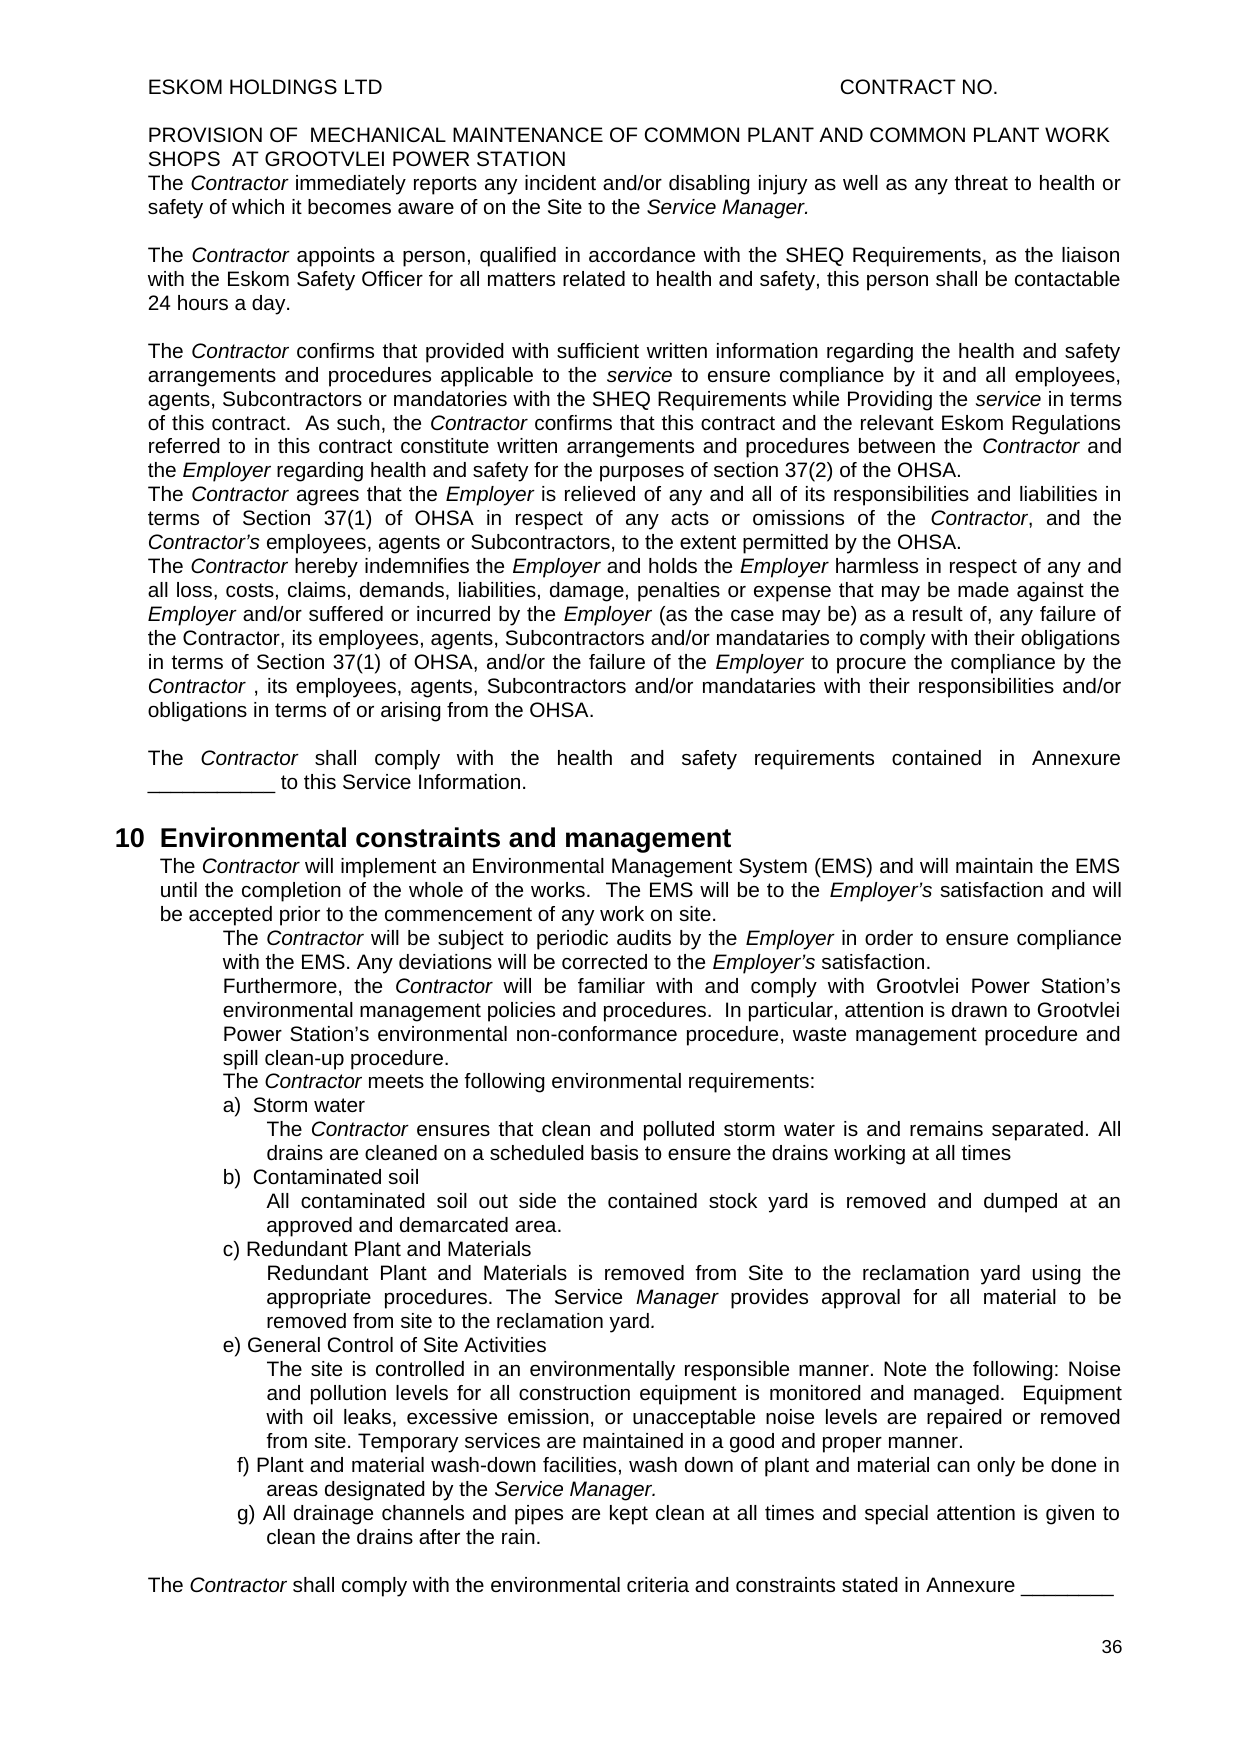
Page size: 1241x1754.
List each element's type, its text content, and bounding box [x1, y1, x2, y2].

text a) Storm water [148, 1093, 1122, 1117]
text The Contractor shall comply with the health and safety requirements contained in Annexure ___________ to this Service Information. [148, 746, 1122, 794]
text The Contractor ensures that clean and polluted storm water is and remains separated. All drains are cleaned on a scheduled basis to ensure the drains working at all times [266, 1117, 1122, 1165]
text f) Plant and material wash-down facilities, wash down of plant and material can only be done in areas designated by the Service Manager. [237, 1453, 1122, 1501]
text g) All drainage channels and pipes are kept clean at all times and special attention is given to clean the drains after the rain. [237, 1501, 1122, 1548]
text The Contractor hereby indemnifies the Employer and holds the Employer harmless in respect of any and all loss, costs, claims, demands, liabilities, damage, penalties or expense that may be made against the Employer and/or suffered or incurred by the Employer (as the case may be) as a result of, any failure of the Contractor, its employees, agents, Subcontractors and/or mandataries to comply with their obligations in terms of Section 37(1) of OHSA, and/or the failure of the Employer to procure the compliance by the Contractor , its employees, agents, Subcontractors and/or mandataries with their responsibilities and/or obligations in terms of or arising from the OHSA. [148, 554, 1122, 722]
text b) Contaminated soil [148, 1165, 1122, 1189]
text The Contractor will implement an Environmental Management System (EMS) and will maintain the EMS until the completion of the whole of the works. The EMS will be to the Employer’s satisfaction and will be accepted prior to the commencement of any work on site. [159, 854, 1122, 926]
text The Contractor will be subject to periodic audits by the Employer in order to ensure compliance with the EMS. Any deviations will be corrected to the Employer’s satisfaction. [223, 926, 1122, 973]
text The Contractor agrees that the Employer is relieved of any and all of its responsibilities and liabilities in terms of Section 37(1) of OHSA in respect of any acts or omissions of the Contractor, and the Contractor’s employees, agents or Subcontractors, to the extent permitted by the OHSA. [148, 482, 1122, 554]
text Furthermore, the Contractor will be familiar with and comply with Grootvlei Power Station’s environmental management policies and procedures. In particular, attention is drawn to Grootvlei Power Station’s environmental non-conformance procedure, waste management procedure and spill clean-up procedure. [223, 973, 1122, 1069]
text The Contractor meets the following environmental requirements: [223, 1069, 1122, 1093]
text The Contractor confirms that provided with sufficient written information regarding the health and safety arrangements and procedures applicable to the service to ensure compliance by it and all employees, agents, Subcontractors or mandatories with the SHEQ Requirements while Providing the service in terms of this contract. As such, the Contractor confirms that this contract and the relevant Eskom Regulations referred to in this contract constitute written arrangements and procedures between the Contractor and the Employer regarding health and safety for the purposes of section 37(2) of the OHSA. [148, 338, 1122, 482]
text All contaminated soil out side the contained stock yard is removed and dumped at an approved and demarcated area. [266, 1189, 1122, 1237]
text The Contractor immediately reports any incident and/or disabling injury as well as any threat to health or safety of which it becomes aware of on the Site to the Service Manager. [148, 171, 1122, 219]
text The Contractor shall comply with the environmental criteria and constraints stated in Annexure ________ [148, 1572, 1122, 1596]
subtitle Environmental constraints and management [114, 822, 1122, 854]
text The Contractor appoints a person, qualified in accordance with the SHEQ Requirements, as the liaison with the Eskom Safety Officer for all matters related to health and safety, this person shall be contactable 24 hours a day. [148, 243, 1122, 314]
text e) General Control of Site Activities [185, 1333, 1122, 1357]
text The site is controlled in an environmentally responsible manner. Note the following: Noise and pollution levels for all construction equipment is monitored and managed. Equipment with oil leaks, excessive emission, or unacceptable noise levels are repaired or removed from site. Temporary services are maintained in a good and proper manner. [266, 1357, 1122, 1453]
text c) Redundant Plant and Materials [148, 1237, 1122, 1261]
text Redundant Plant and Materials is removed from Site to the reclamation yard using the appropriate procedures. The Service Manager provides approval for all material to be removed from site to the reclamation yard. [266, 1261, 1122, 1333]
